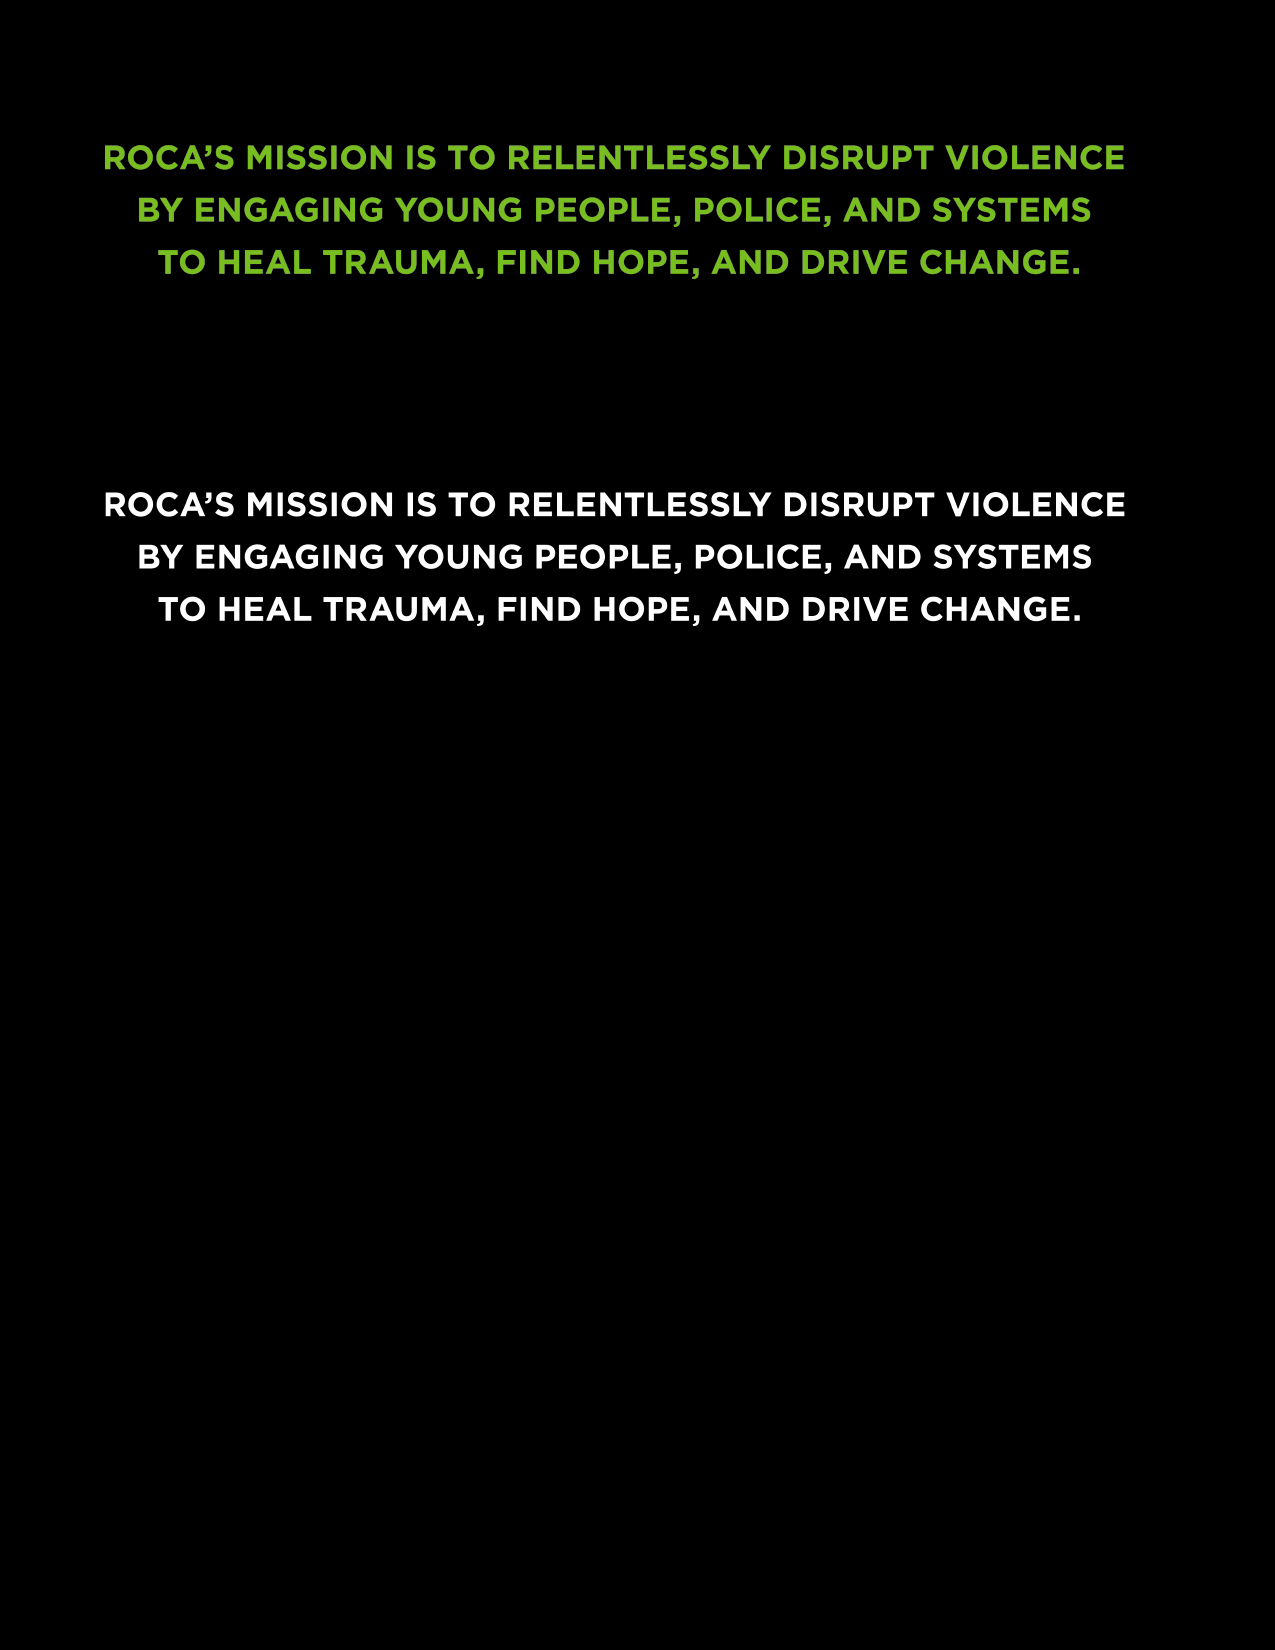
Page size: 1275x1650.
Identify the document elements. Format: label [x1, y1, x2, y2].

picture [105, 492, 1125, 626]
picture [105, 145, 1124, 279]
